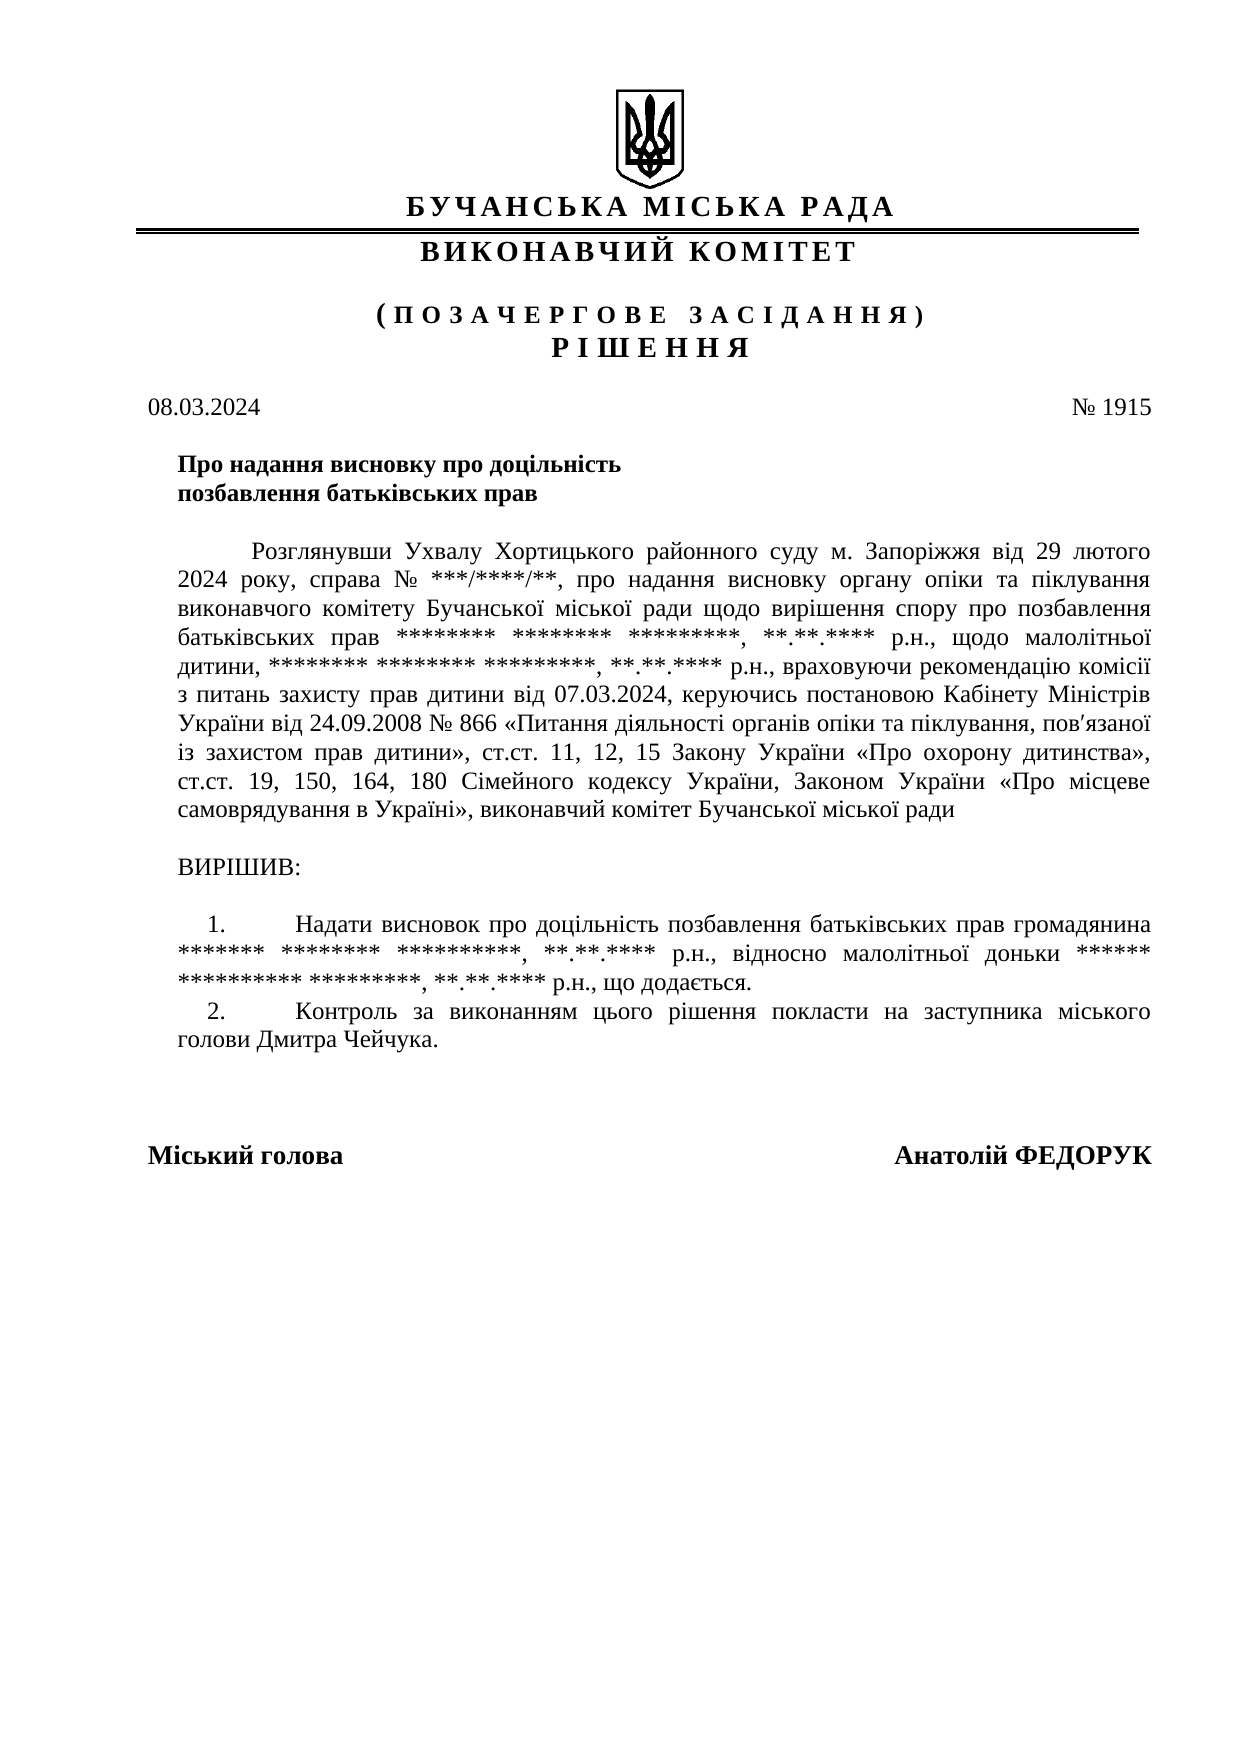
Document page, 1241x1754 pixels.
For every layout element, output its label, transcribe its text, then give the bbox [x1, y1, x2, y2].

table_header ВИКОНАВЧИЙ КОМІТЕТ [136, 234, 1139, 296]
text 1. Надати висновок про доцільність позбавлення батьківських прав громадянина ******* ******** **********, **.**.**** р.н., відносно малолітньої доньки ****** ********** *********, **.**.**** р.н., що додається. [177, 909, 1152, 996]
table_header Міський голова [136, 1140, 649, 1171]
table_header № 1915 [650, 392, 1163, 421]
text (ПОЗАЧЕРГОВЕ ЗАСІДАННЯ) [148, 296, 1152, 330]
text РІШЕННЯ [148, 330, 1152, 363]
text БУЧАНСЬКА МІСЬКА РАДА [148, 189, 1152, 223]
text позбавлення батьківських прав [177, 478, 797, 507]
text 2. Контроль за виконанням цього рішення покласти на заступника міського голови Дмитра Чейчука. [177, 996, 1152, 1053]
text ВИРІШИВ: [177, 852, 1152, 881]
picture [614, 88, 685, 189]
table_header Анатолій ФЕДОРУК [650, 1140, 1163, 1171]
table_header 08.03.2024 [136, 392, 649, 421]
text Розглянувши Ухвалу Хортицького районного суду м. Запоріжжя від 29 лютого 2024 року, справа № ***/****/**, про надання висновку органу опіки та піклування виконавчого комітету Бучанської міської ради щодо вирішення спору про позбавлення батьківських прав ******** ******** *********, **.**.**** р.н., щодо малолітньої дитини, ******** ******** *********, **.**.**** р.н., враховуючи рекомендацію комісії з питань захисту прав дитини від 07.03.2024, керуючись постановою Кабінету Міністрів України від 24.09.2008 № 866 «Питання діяльності органів опіки та піклування, пов′язаної із захистом прав дитини», ст.ст. 11, 12, 15 Закону України «Про охорону дитинства», ст.ст. 19, 150, 164, 180 Сімейного кодексу України, Законом України «Про місцеве самоврядування в Україні», виконавчий комітет Бучанської міської ради [177, 536, 1152, 823]
text Про надання висновку про доцільність [177, 449, 797, 478]
